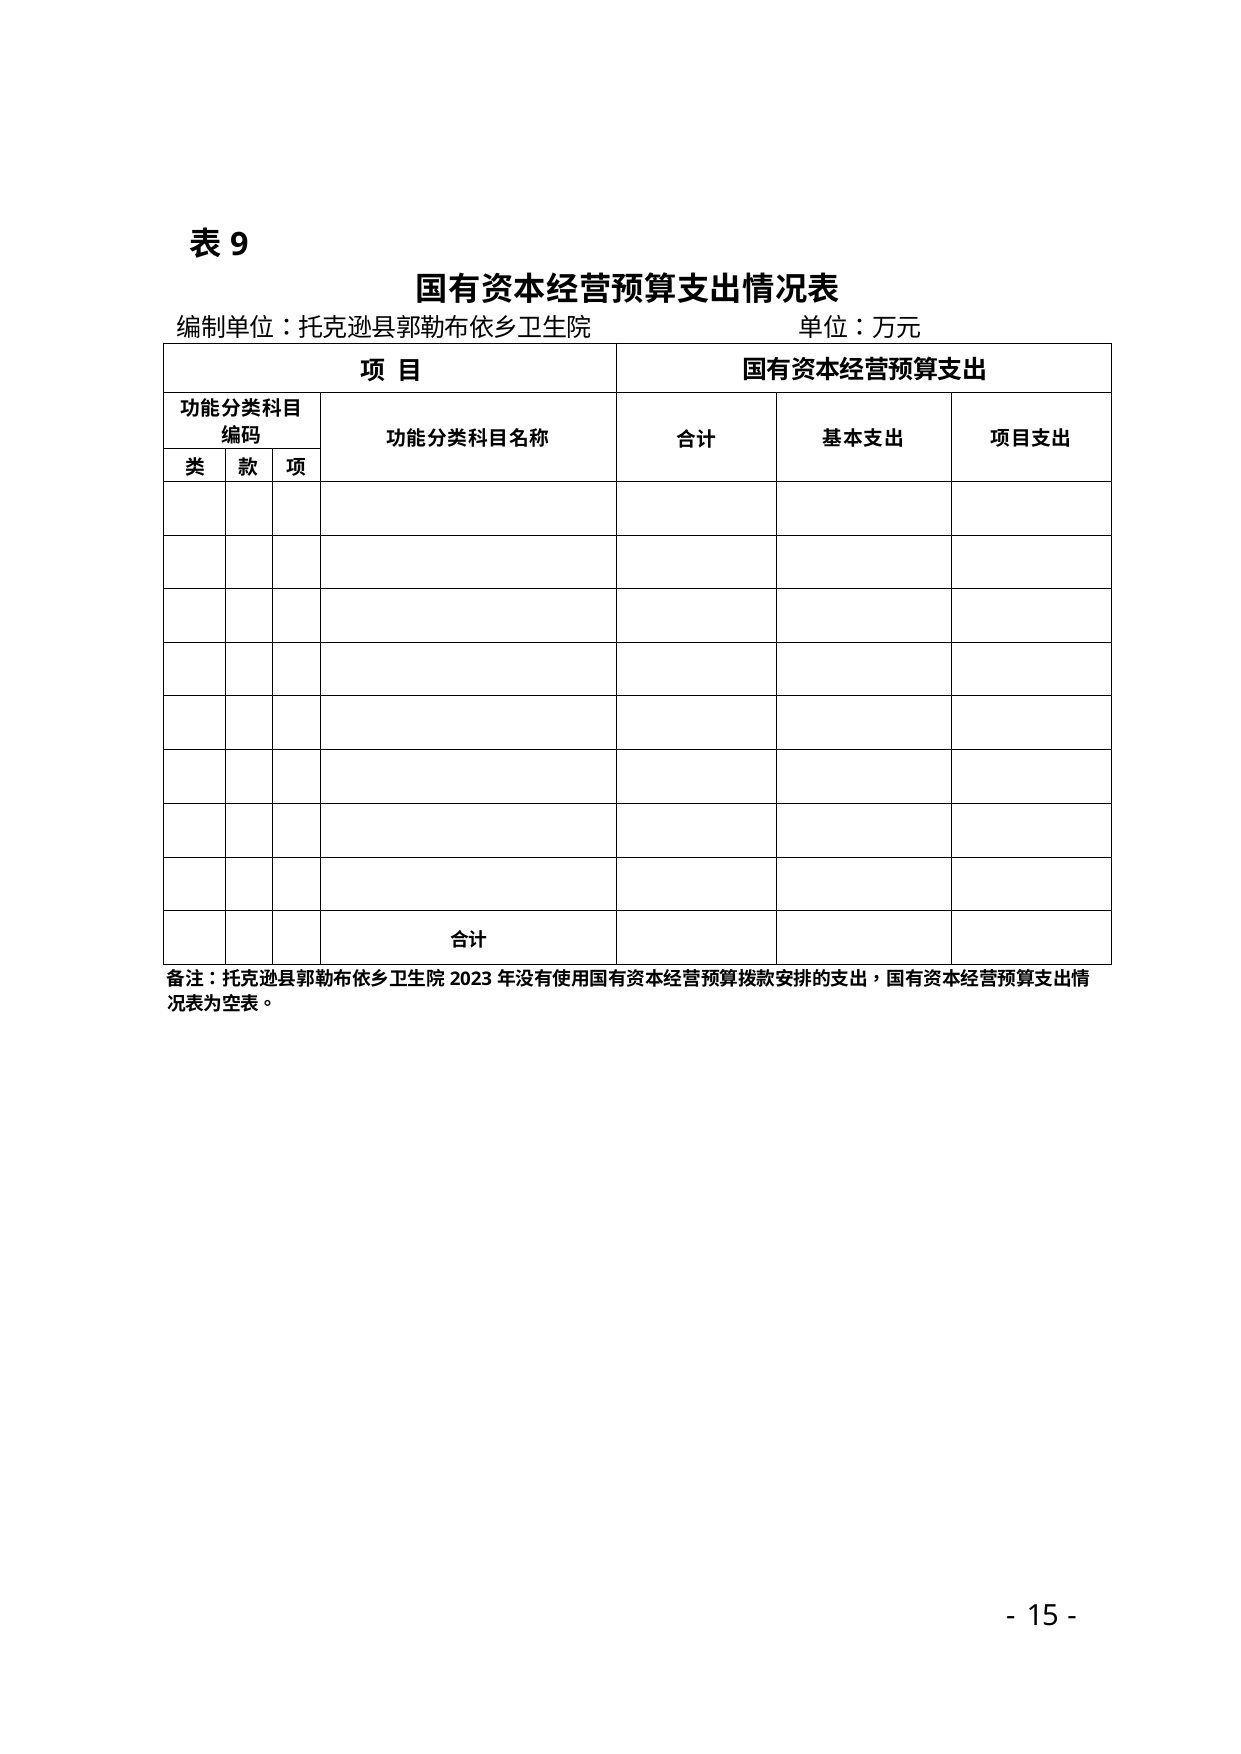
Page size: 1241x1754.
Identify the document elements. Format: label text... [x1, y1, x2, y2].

table_cell [164, 911, 225, 964]
table_cell [226, 804, 272, 856]
table_cell [321, 536, 616, 588]
table_cell [273, 589, 320, 642]
table_cell 项 [273, 449, 320, 481]
table_cell [777, 750, 951, 803]
table_cell 合计 [617, 393, 776, 481]
table_cell [321, 482, 616, 535]
text 备注：托克逊县郭勒布依乡卫生院 2023 年没有使用国有资本经营预算拨款安排的支出，国有资本经营预算支出情 [166, 967, 1112, 990]
table_cell [321, 804, 616, 856]
table_cell [952, 536, 1111, 588]
text 表 9 [189, 223, 1112, 264]
table_cell [777, 589, 951, 642]
table_cell [273, 750, 320, 803]
table_cell [164, 804, 225, 856]
table_cell [273, 643, 320, 695]
table_cell [164, 858, 225, 910]
table_cell 类 [164, 449, 225, 481]
table_cell [321, 696, 616, 749]
table_cell [777, 858, 951, 910]
table_cell [952, 482, 1111, 535]
table_header 国有资本经营预算支出 [617, 344, 1111, 392]
text 国有资本经营预算支出情况表 [416, 268, 1112, 308]
table_cell [617, 643, 776, 695]
table_cell [617, 536, 776, 588]
table_cell [952, 643, 1111, 695]
table_cell 合计 [321, 911, 616, 964]
table_cell [226, 536, 272, 588]
table_cell [164, 482, 225, 535]
table_cell [321, 643, 616, 695]
table_cell 基本支出 [777, 393, 951, 481]
table_cell [226, 696, 272, 749]
table_cell [273, 858, 320, 910]
table_cell [226, 643, 272, 695]
table_cell [273, 536, 320, 588]
table_cell [777, 643, 951, 695]
table_cell [952, 750, 1111, 803]
table_cell [777, 804, 951, 856]
table_cell [777, 482, 951, 535]
table_cell 项目支出 [952, 393, 1111, 481]
table_cell [777, 911, 951, 964]
table_cell [617, 482, 776, 535]
table_cell [164, 750, 225, 803]
table_cell [226, 858, 272, 910]
table_cell [226, 589, 272, 642]
table_cell [226, 750, 272, 803]
table_cell [617, 696, 776, 749]
table_cell [952, 696, 1111, 749]
table_cell [617, 589, 776, 642]
table_cell 功能分类科目 编码 [164, 393, 320, 448]
table_cell [777, 696, 951, 749]
table_cell [164, 589, 225, 642]
table_header 项 目 [164, 344, 616, 392]
table_cell [952, 911, 1111, 964]
table_cell [321, 858, 616, 910]
table_cell [617, 911, 776, 964]
table_cell 款 [226, 449, 272, 481]
table_cell [273, 804, 320, 856]
table_cell [777, 536, 951, 588]
table_cell [273, 482, 320, 535]
table_cell [952, 804, 1111, 856]
table_cell [617, 750, 776, 803]
text 编制单位：托克逊县郭勒布依乡卫生院 单位：万元 [176, 312, 1112, 342]
table_cell [952, 858, 1111, 910]
table_cell 功能分类科目名称 [321, 393, 616, 481]
table_cell [226, 911, 272, 964]
text 况表为空表。 [167, 992, 1112, 1015]
table_cell [226, 482, 272, 535]
table_cell [273, 696, 320, 749]
table_cell [164, 536, 225, 588]
table_cell [617, 858, 776, 910]
table_cell [164, 643, 225, 695]
table_cell [273, 911, 320, 964]
table_cell [321, 589, 616, 642]
table_cell [164, 696, 225, 749]
table_cell [321, 750, 616, 803]
table_cell [617, 804, 776, 856]
table_cell [952, 589, 1111, 642]
